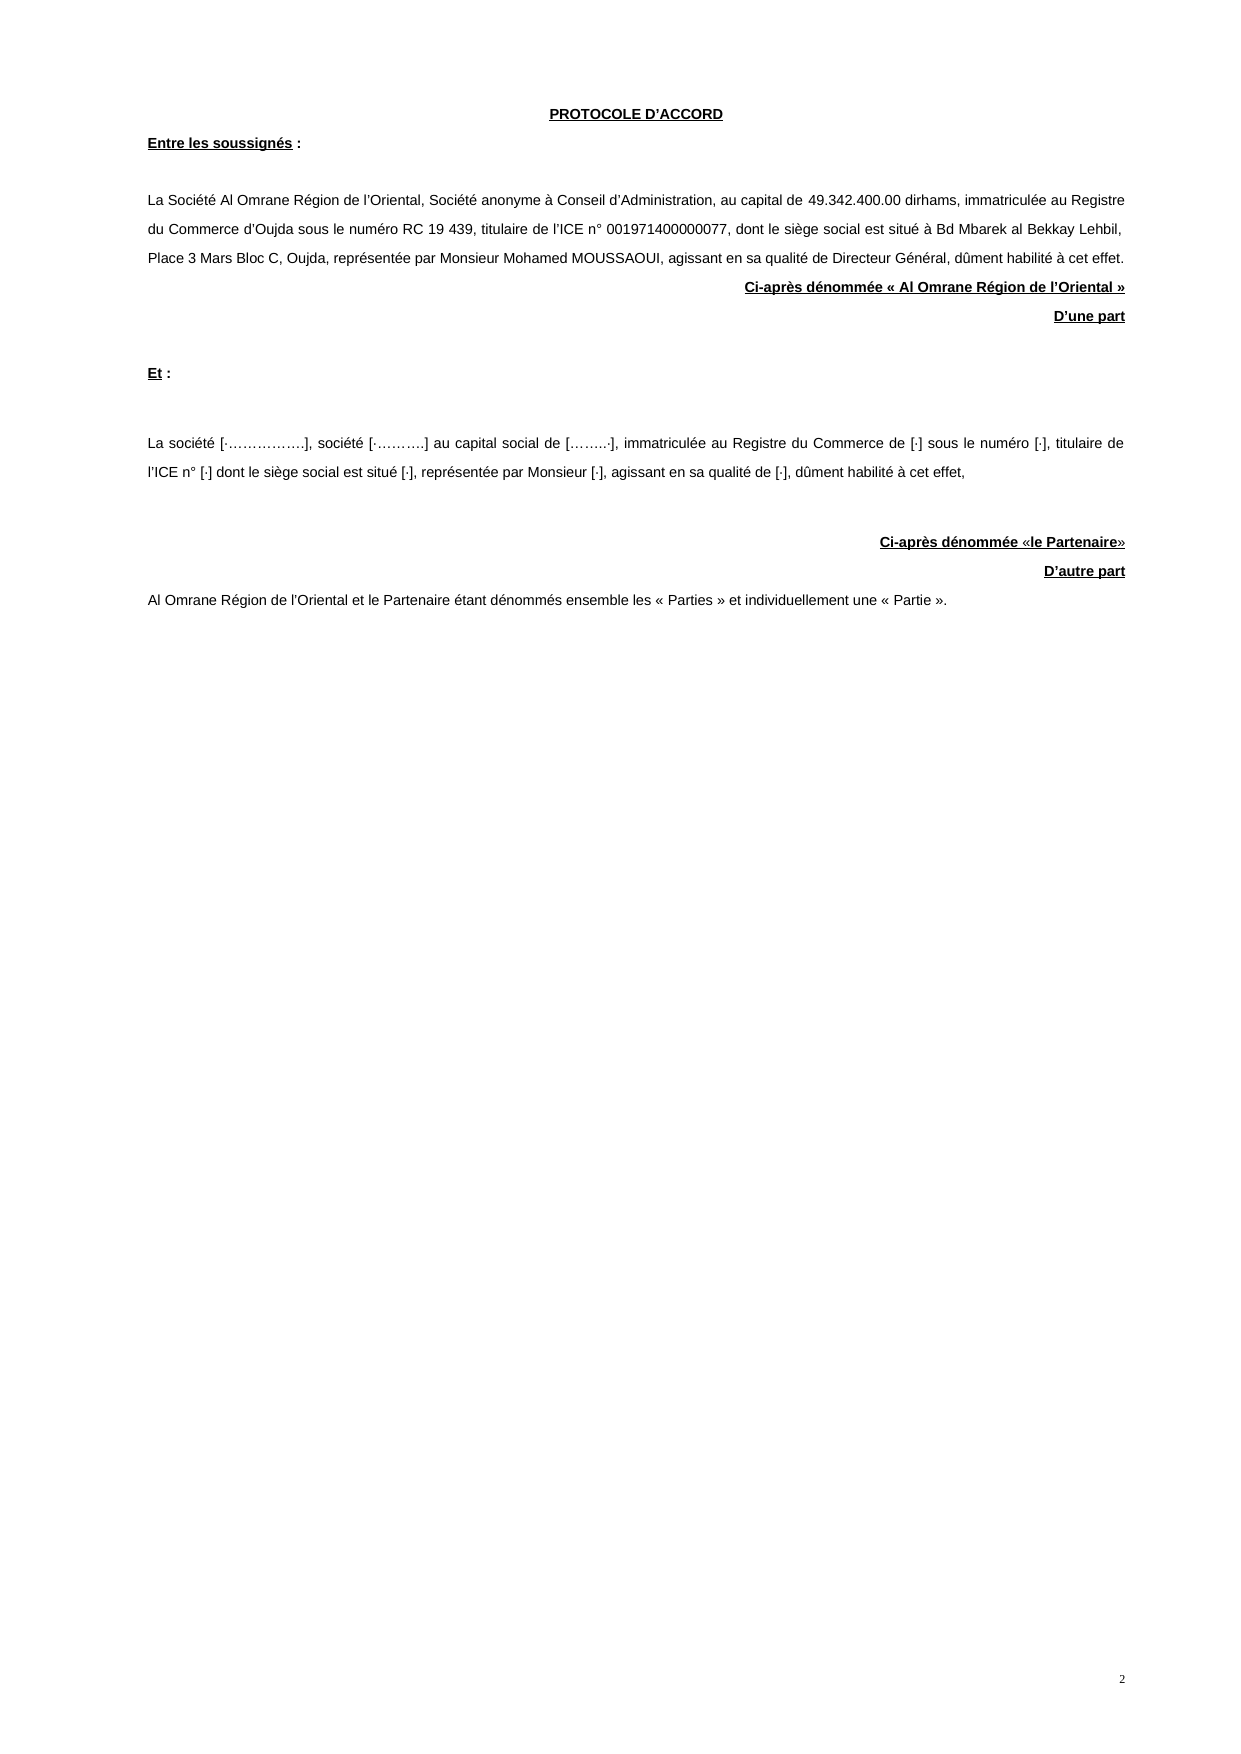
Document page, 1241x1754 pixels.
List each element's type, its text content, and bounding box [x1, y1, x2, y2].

text La Société Al Omrane Région de l’Oriental, Société anonyme à Conseil d’Administration, au capital de 49.342.400.00 dirhams, immatriculée au Registre du Commerce d’Oujda sous le numéro RC 19 439, titulaire de l’ICE n° 001971400000077, dont le siège social est situé à Bd Mbarek al Bekkay Lehbil, Place 3 Mars Bloc C, Oujda, représentée par Monsieur Mohamed MOUSSAOUI, agissant en sa qualité de Directeur Général, dûment habilité à cet effet. [147, 180, 1125, 266]
text Et : [147, 353, 1125, 382]
text D’autre part [147, 551, 1125, 579]
text Al Omrane Région de l’Oriental et le Partenaire étant dénommés ensemble les « Parties » et individuellement une « Partie ». [148, 579, 1125, 608]
text D’une part [147, 295, 1125, 324]
text Ci-après dénommée « Al Omrane Région de l’Oriental » [147, 267, 1125, 295]
text Entre les soussignés : [147, 123, 1125, 151]
text Ci-après dénommée «le Partenaire» [147, 522, 1125, 551]
text PROTOCOLE D’ACCORD [147, 94, 1125, 122]
